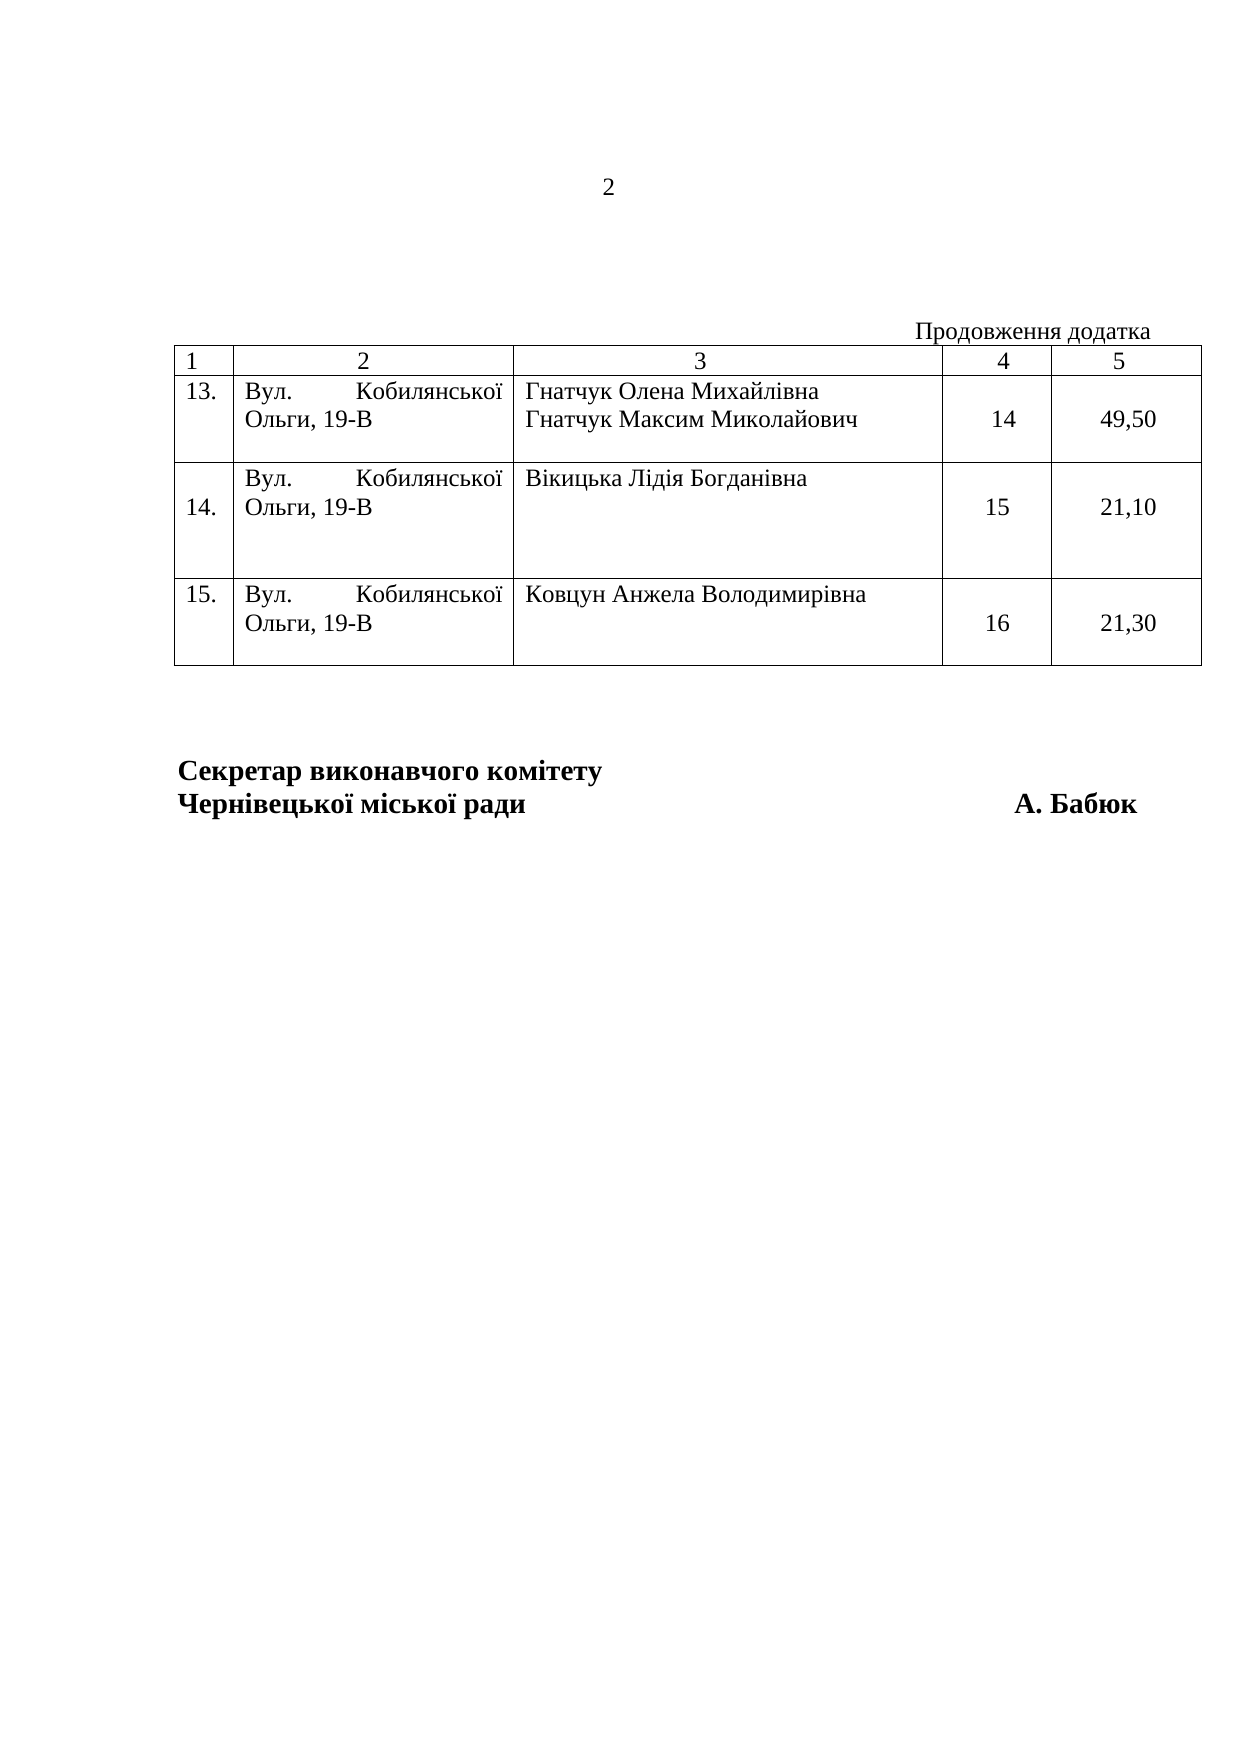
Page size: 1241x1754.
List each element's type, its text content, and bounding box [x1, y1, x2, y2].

table_cell 16 [943, 579, 1051, 665]
table_header 1 [175, 346, 233, 375]
text Секретар виконавчого комітету [177, 753, 1152, 786]
table_cell Вул. Кобилянської Ольги, 19-В [234, 463, 513, 578]
table_header 2 [234, 346, 513, 375]
table_header 4 [943, 346, 1051, 375]
table_cell Вул. Кобилянської Ольги, 19-В [234, 376, 513, 462]
text Продовження додатка [177, 316, 1152, 345]
text Чернівецької міської ради А. Бабюк [177, 786, 1152, 820]
table_header 5 [1052, 346, 1201, 375]
text 2 [177, 172, 1152, 201]
table_cell Вул. Кобилянської Ольги, 19-В [234, 579, 513, 665]
table_cell 49,50 [1052, 376, 1201, 462]
table_cell 14 [943, 376, 1051, 462]
table_cell 21,30 [1052, 579, 1201, 665]
table_cell Ковцун Анжела Володимирівна [514, 579, 942, 665]
table_cell 14. [175, 463, 233, 578]
table_cell 15. [175, 579, 233, 665]
table_cell 15 [943, 463, 1051, 578]
table_cell 21,10 [1052, 463, 1201, 578]
table_header 3 [514, 346, 942, 375]
table_cell 13. [175, 376, 233, 462]
table_cell Гнатчук Олена Михайлівна Гнатчук Максим Миколайович [514, 376, 942, 462]
table_cell Вікицька Лідія Богданівна [514, 463, 942, 578]
